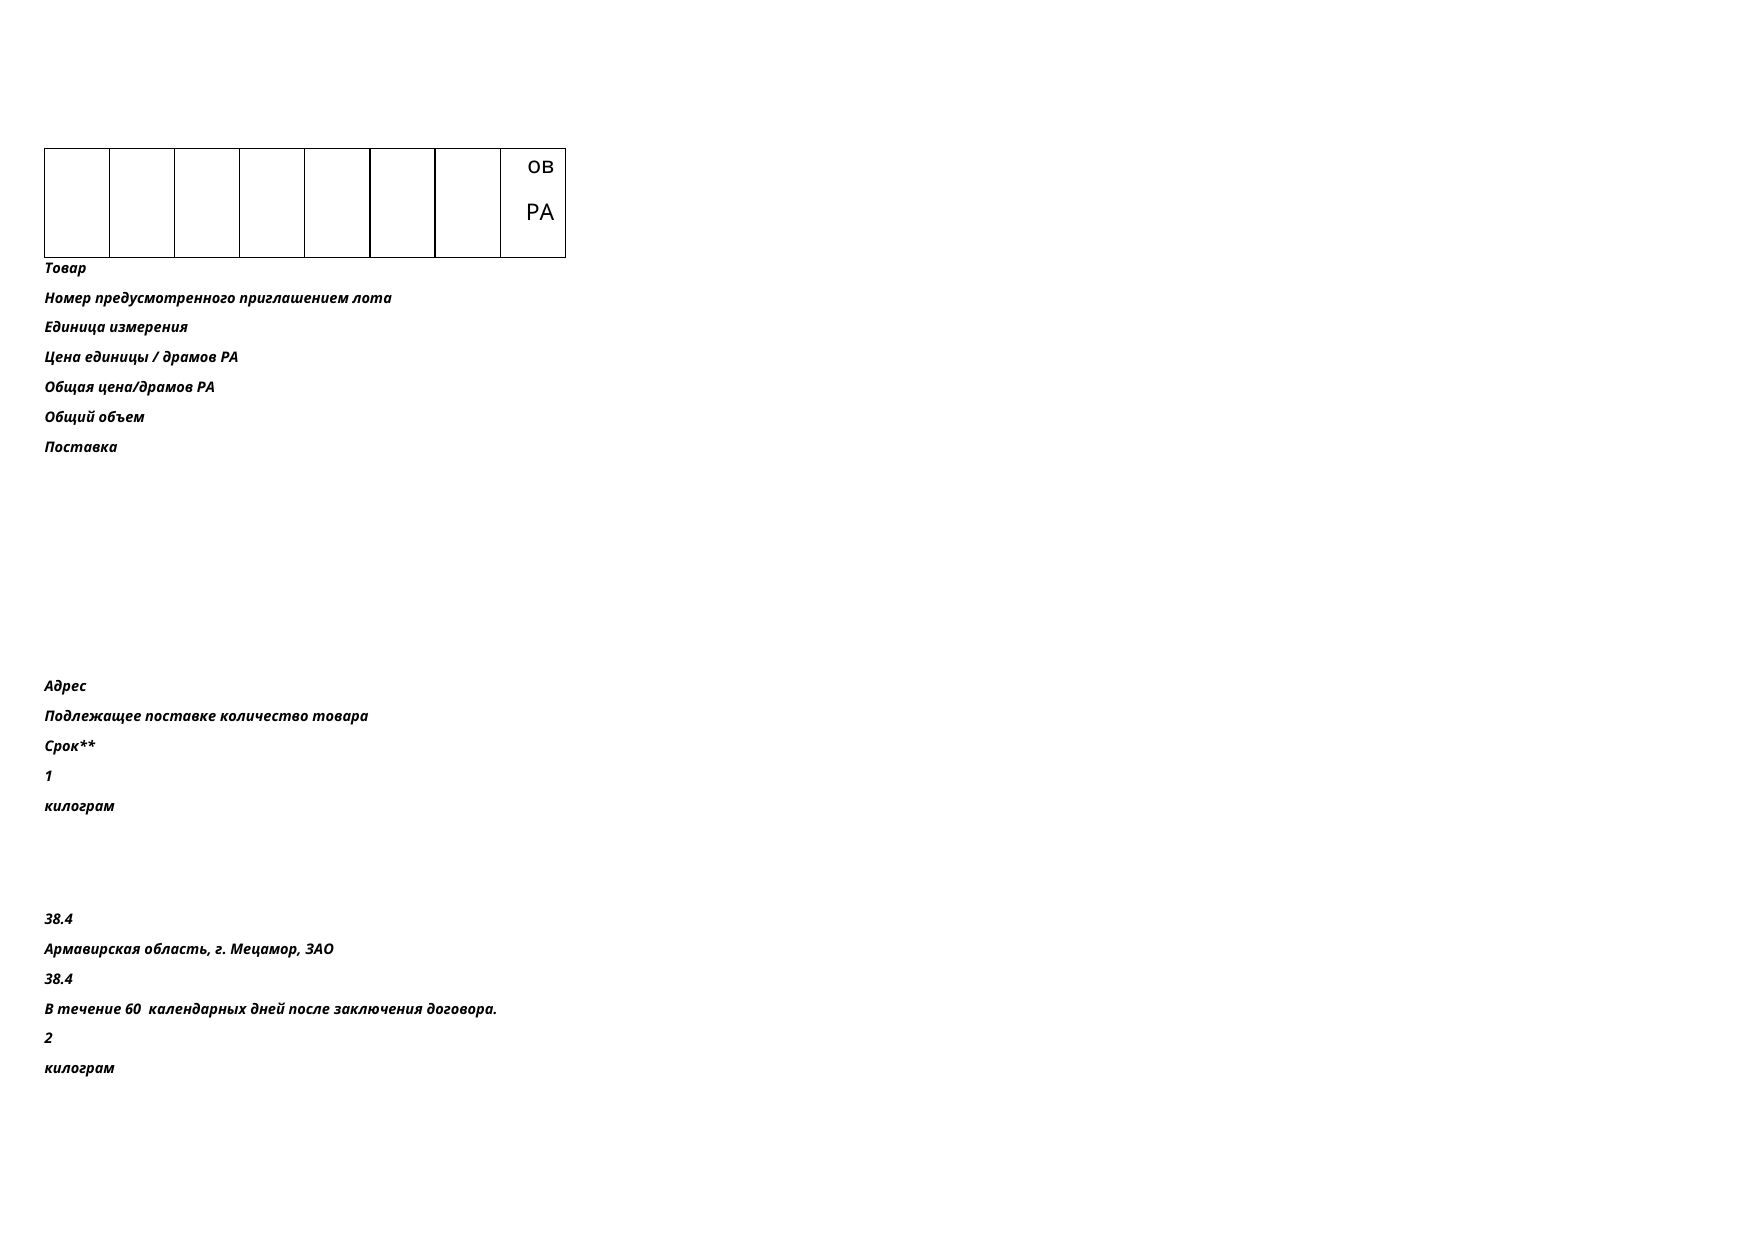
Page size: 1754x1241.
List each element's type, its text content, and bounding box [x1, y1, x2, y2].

text Драмов РА [511, 149, 554, 227]
